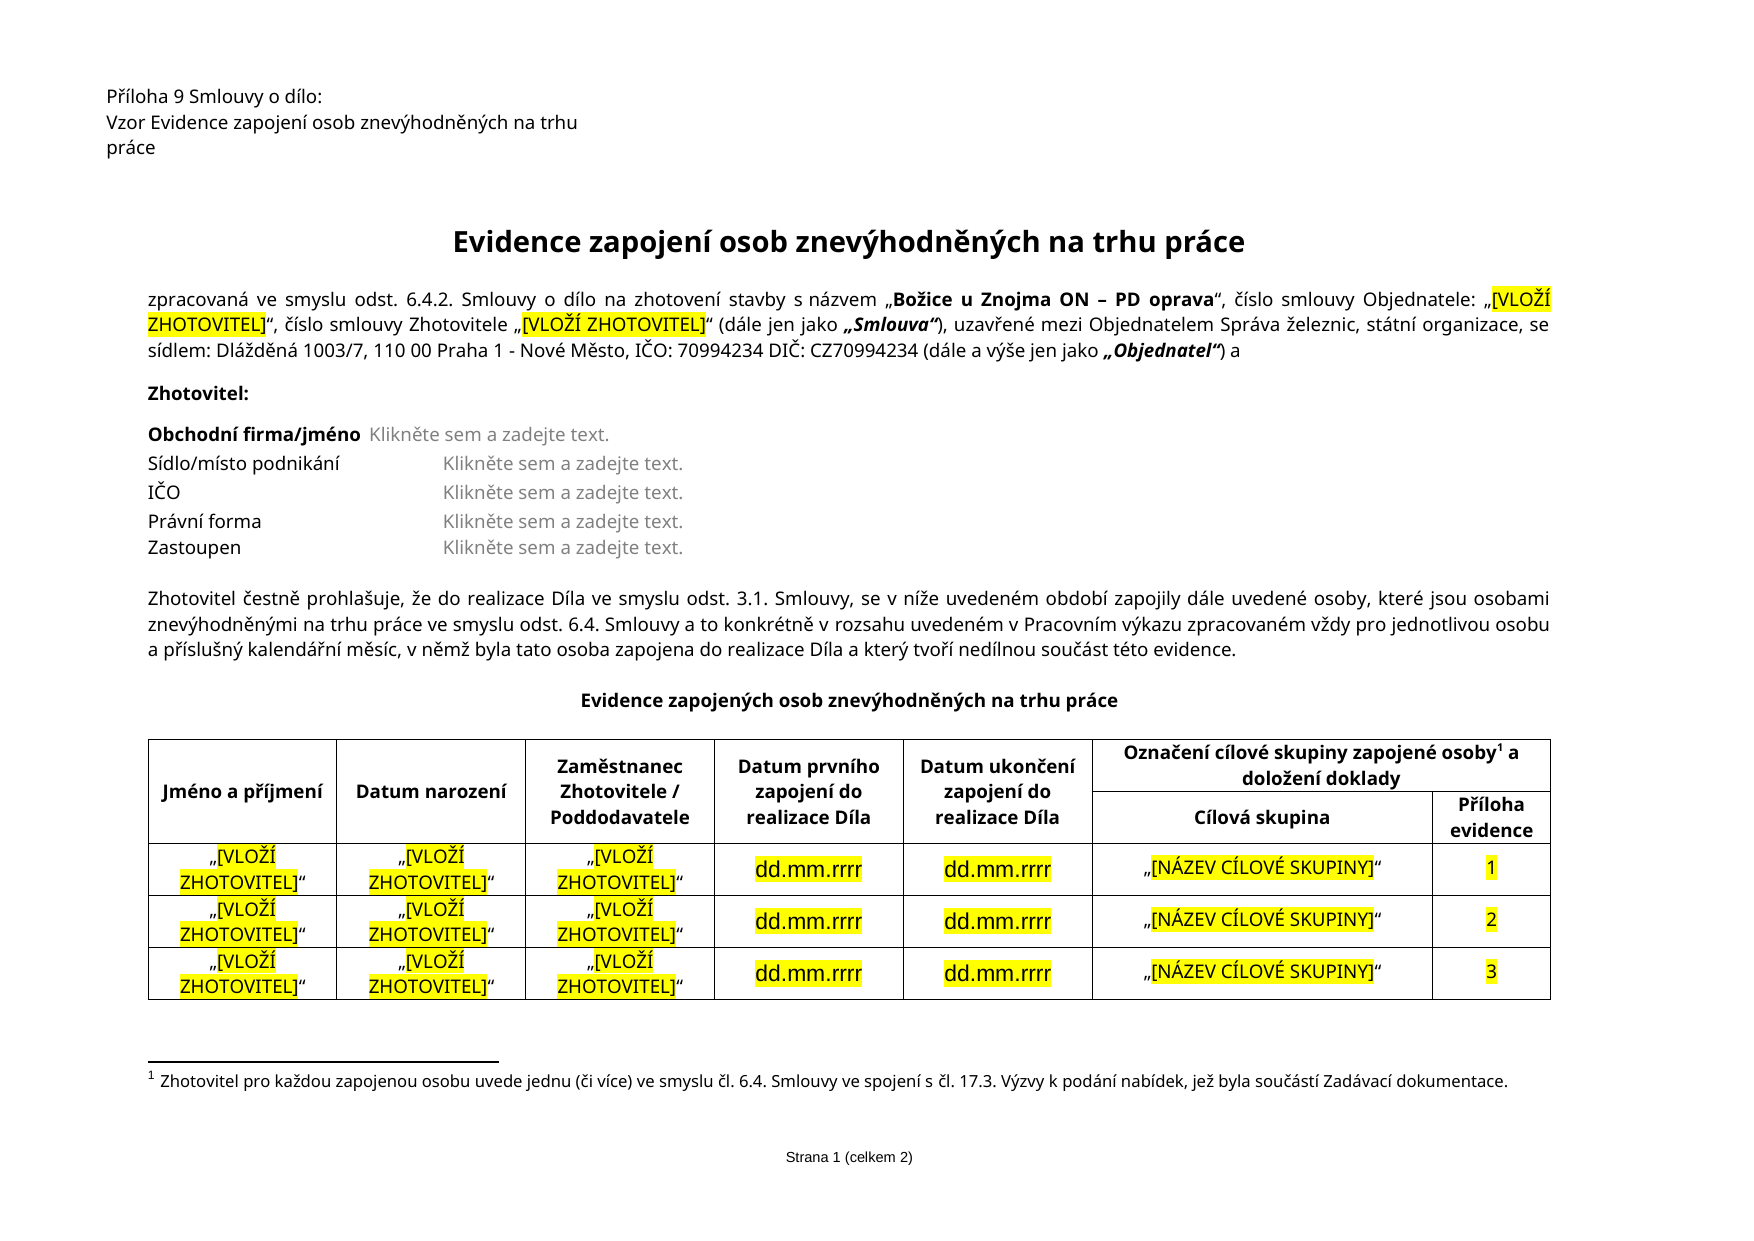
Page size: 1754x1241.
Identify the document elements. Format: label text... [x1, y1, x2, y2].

table_cell dd.mm.rrrr [715, 896, 903, 947]
table_cell dd.mm.rrrr [715, 948, 903, 999]
table_cell 1 [1433, 844, 1550, 895]
table_cell „[VLOŽÍ ZHOTOVITEL]“ [149, 844, 217, 895]
text Evidence zapojených osob znevýhodněných na trhu práce [148, 688, 1551, 713]
title Evidence zapojení osob znevýhodněných na trhu práce [148, 221, 1551, 261]
table_cell „[VLOŽÍ ZHOTOVITEL]“ [337, 896, 406, 947]
text Sídlo/místo podnikání [148, 448, 1551, 477]
table_cell dd.mm.rrrr [715, 844, 903, 895]
table_cell „[VLOŽÍ ZHOTOVITEL]“ [653, 844, 714, 895]
table_header Jméno a příjmení [149, 740, 336, 843]
table_cell Cílová skupina [1093, 792, 1432, 843]
table_cell „[VLOŽÍ ZHOTOVITEL]“ [276, 896, 336, 947]
table_cell „[VLOŽÍ ZHOTOVITEL]“ [149, 896, 217, 947]
table_header Zaměstnanec Zhotovitele / Poddodavatele [526, 740, 714, 843]
table_cell dd.mm.rrrr [904, 844, 1092, 895]
table_cell „[VLOŽÍ ZHOTOVITEL]“ [653, 896, 714, 947]
table_cell 3 [1433, 948, 1550, 999]
text Právní forma [148, 506, 1551, 534]
table_cell „[NÁZEV CÍLOVÉ SKUPINY]“ [1093, 948, 1432, 999]
text IČO [148, 477, 1551, 506]
table_cell „[VLOŽÍ ZHOTOVITEL]“ [526, 844, 594, 895]
table_cell „[VLOŽÍ ZHOTOVITEL]“ [464, 896, 525, 947]
table_header Datum ukončení zapojení do realizace Díla [904, 740, 1092, 843]
table_cell „[VLOŽÍ ZHOTOVITEL]“ [337, 844, 406, 895]
table_cell „[VLOŽÍ ZHOTOVITEL]“ [149, 948, 336, 999]
table_cell dd.mm.rrrr [904, 896, 1092, 947]
table_cell „[VLOŽÍ ZHOTOVITEL]“ [337, 948, 525, 999]
text Zastoupen [148, 534, 1551, 560]
text Zhotovitel: [148, 375, 1551, 406]
table_header Datum prvního zapojení do realizace Díla [715, 740, 903, 843]
text Obchodní firma/jméno [148, 419, 1551, 448]
table_header Datum narození [337, 740, 525, 843]
table_cell „[VLOŽÍ ZHOTOVITEL]“ [526, 948, 714, 999]
text Zhotovitel čestně prohlašuje, že do realizace Díla ve smyslu odst. 3.1. Smlouvy, se v níže uvedeném období zapojily dále uvedené osoby, které jsou osobami znevýhodněnými na trhu práce ve smyslu odst. 6.4. Smlouvy a to konkrétně v rozsahu uvedeném v Pracovním výkazu zpracovaném vždy pro jednotlivou osobu a příslušný kalendářní měsíc, v němž byla tato osoba zapojena do realizace Díla a který tvoří nedílnou součást této evidence. [148, 586, 1551, 662]
table_cell dd.mm.rrrr [904, 948, 1092, 999]
table_cell „[VLOŽÍ ZHOTOVITEL]“ [526, 896, 594, 947]
table_cell „[NÁZEV CÍLOVÉ SKUPINY]“ [1093, 896, 1432, 947]
text zpracovaná ve smyslu odst. 6.4.2. Smlouvy o dílo na zhotovení stavby s názvem „Božice u Znojma ON – PD oprava“, číslo smlouvy Objednatele: „[VLOŽÍ ZHOTOVITEL]“, číslo smlouvy Zhotovitele „[VLOŽÍ ZHOTOVITEL]“ (dále jen jako „Smlouva“), uzavřené mezi Objednatelem Správa železnic, státní organizace, se sídlem: Dlážděná 1003/7, 110 00 Praha 1 - Nové Město, IČO: 70994234 DIČ: CZ70994234 (dále a výše jen jako „Objednatel“) a [148, 286, 1551, 363]
table_cell 2 [1433, 896, 1550, 947]
table_cell „[VLOŽÍ ZHOTOVITEL]“ [464, 844, 525, 895]
table_cell Příloha evidence [1433, 792, 1550, 843]
table_cell „[VLOŽÍ ZHOTOVITEL]“ [276, 844, 336, 895]
table_cell „[NÁZEV CÍLOVÉ SKUPINY]“ [1093, 844, 1432, 895]
table_header Označení cílové skupiny zapojené osoby a doložení doklady [1093, 740, 1550, 791]
